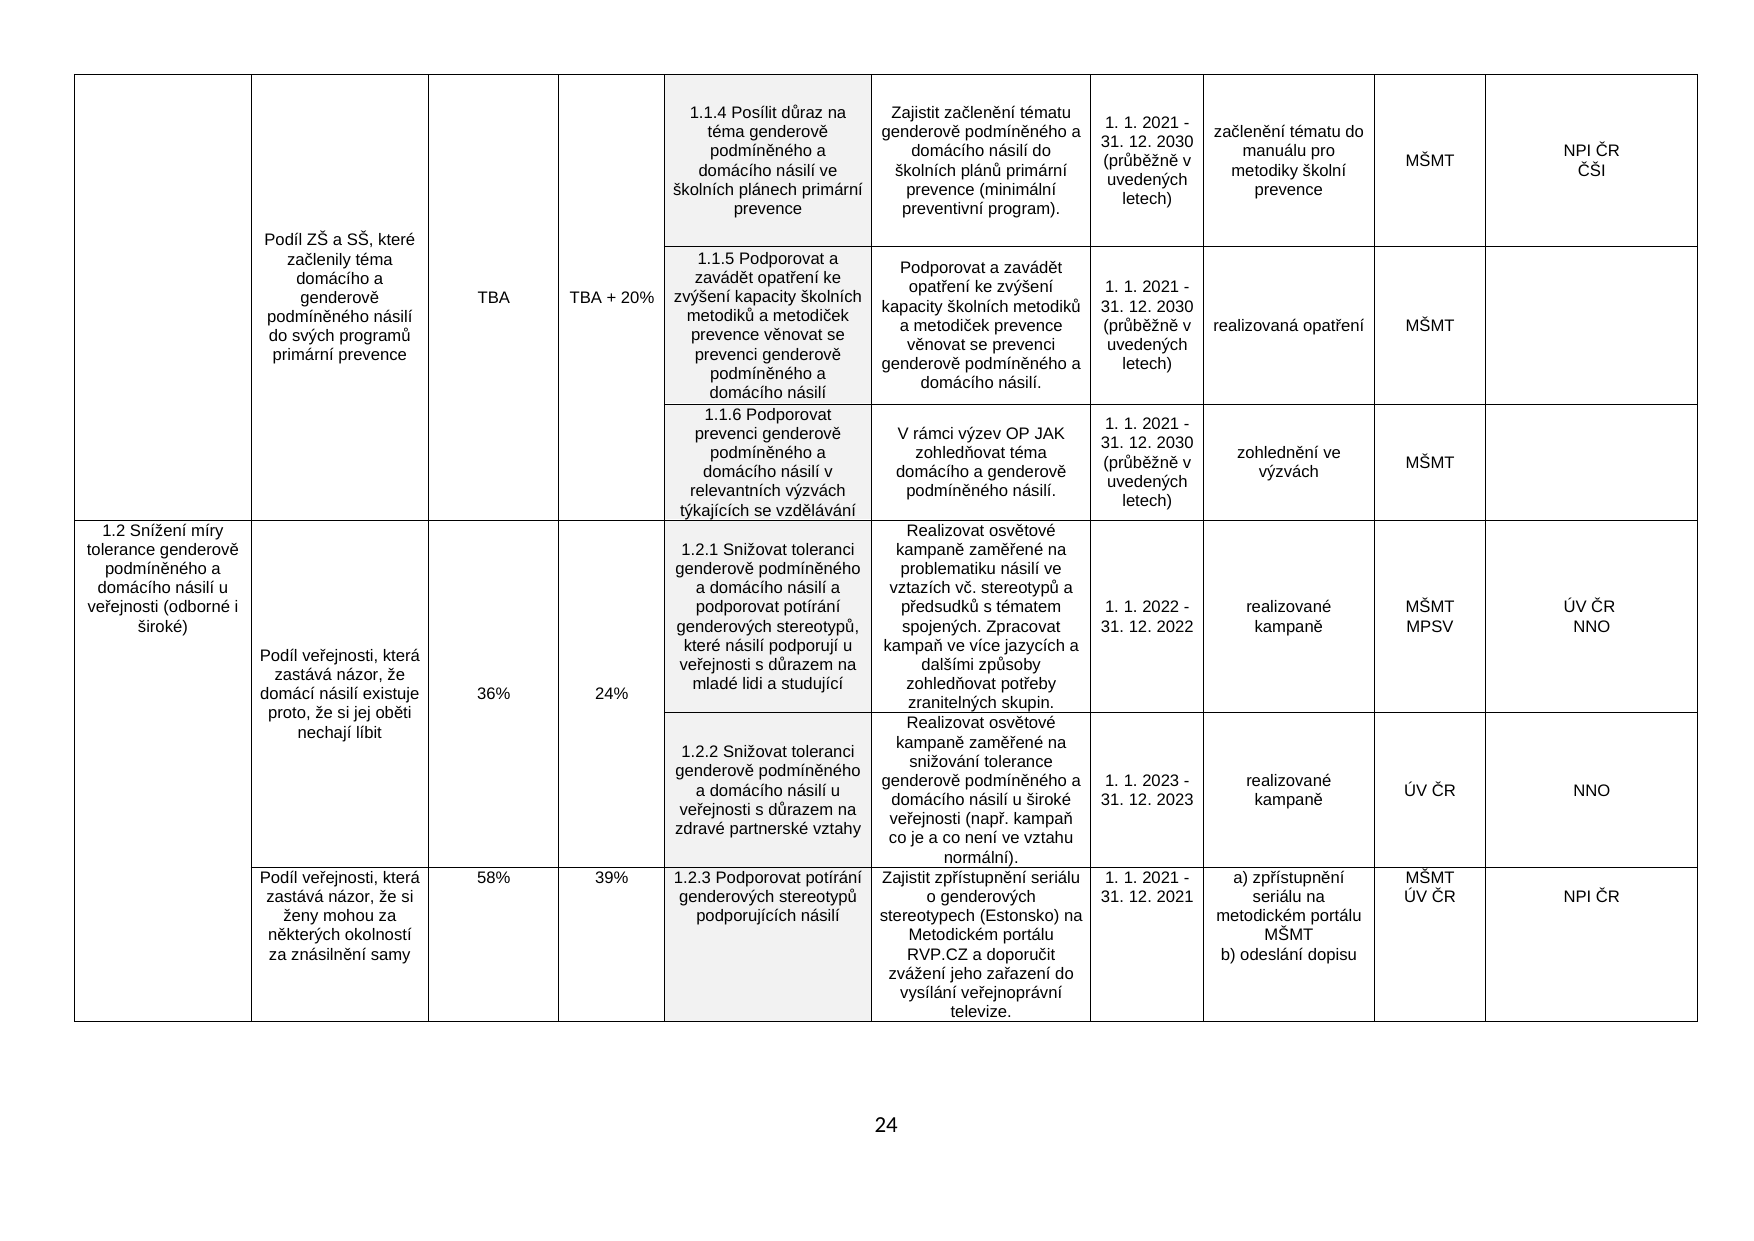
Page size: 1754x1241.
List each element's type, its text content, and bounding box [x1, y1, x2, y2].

table_cell 1.1.6 Podporovat prevenci genderově podmíněného a domácího násilí v relevantních výzvách týkajících se vzdělávání [665, 405, 871, 519]
table_cell Realizovat osvětové kampaně zaměřené na problematiku násilí ve vztazích vč. stereotypů a předsudků s tématem spojených. Zpracovat kampaň ve více jazycích a dalšími způsoby zohledňovat potřeby zranitelných skupin. [872, 521, 1090, 712]
table_cell MŠMT [1375, 247, 1485, 403]
table_cell TBA [429, 75, 558, 519]
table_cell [1091, 75, 1203, 246]
table_cell 39% [559, 868, 664, 1021]
table_cell realizovaná opatření [1204, 247, 1374, 403]
table_cell MŠMT ÚV ČR [1375, 868, 1485, 1021]
table_cell 1. 1. 2021 - 31. 12. 2030 (průběžně v uvedených letech) [1091, 247, 1203, 403]
table_cell V rámci výzev OP JAK zohledňovat téma domácího a genderově podmíněného násilí. [872, 405, 1090, 519]
table_cell [1486, 405, 1697, 519]
table_cell 1.2.2 Snižovat toleranci genderově podmíněného a domácího násilí u veřejnosti s důrazem na zdravé partnerské vztahy [665, 713, 871, 867]
table_cell začlenění tématu do manuálu pro metodiky školní prevence [1204, 75, 1374, 246]
table_cell 24% [559, 521, 664, 867]
table_cell a) zpřístupnění seriálu na metodickém portálu MŠMT b) odeslání dopisu [1204, 868, 1374, 1021]
table_cell MŠMT MPSV [1375, 521, 1485, 712]
table_cell NNO [1486, 713, 1697, 867]
table_cell 1.1.5 Podporovat a zavádět opatření ke zvýšení kapacity školních metodiků a metodiček prevence věnovat se prevenci genderově podmíněného a domácího násilí [665, 247, 871, 403]
table_cell Zajistit začlenění tématu genderově podmíněného a domácího násilí do školních plánů primární prevence (minimální preventivní program). [872, 75, 1090, 246]
table_cell Podíl ZŠ a SŠ, které začlenily téma domácího a genderově podmíněného násilí do svých programů primární prevence [252, 75, 428, 519]
table_cell 1.2 Snížení míry tolerance genderově podmíněného a domácího násilí u veřejnosti (odborné i široké) [75, 521, 251, 1021]
table_cell 58% [429, 868, 558, 1021]
table_cell TBA + 20% [559, 75, 664, 519]
table_cell 1.1.4 Posílit důraz na téma genderově podmíněného a domácího násilí ve školních plánech primární prevence [665, 75, 871, 246]
table_cell 1. 1. 2023 - 31. 12. 2023 [1091, 713, 1203, 867]
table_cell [252, 868, 428, 1021]
table_cell realizované kampaně [1204, 521, 1374, 712]
table_cell NPI ČR ČŠI [1486, 75, 1697, 246]
table_cell [1486, 247, 1697, 403]
table_cell 1. 1. 2021 - 31. 12. 2030 (průběžně v uvedených letech) [1091, 405, 1203, 519]
table_cell ÚV ČR NNO [1486, 521, 1697, 712]
table_cell NPI ČR [1486, 868, 1697, 1021]
table_cell MŠMT [1375, 75, 1485, 246]
table_cell Podíl veřejnosti, která zastává názor, že domácí násilí existuje proto, že si jej oběti nechají líbit [252, 521, 428, 867]
table_cell 1. 1. 2021 - 31. 12. 2021 [1091, 868, 1203, 1021]
table_cell Podporovat a zavádět opatření ke zvýšení kapacity školních metodiků a metodiček prevence věnovat se prevenci genderově podmíněného a domácího násilí. [872, 247, 1090, 403]
table_cell ÚV ČR [1375, 713, 1485, 867]
table_cell Realizovat osvětové kampaně zaměřené na snižování tolerance genderově podmíněného a domácího násilí u široké veřejnosti (např. kampaň co je a co není ve vztahu normální). [872, 713, 1090, 867]
table_cell MŠMT [1375, 405, 1485, 519]
table_cell Zajistit zpřístupnění seriálu o genderových stereotypech (Estonsko) na Metodickém portálu RVP.CZ a doporučit zvážení jeho zařazení do vysílání veřejnoprávní televize. [872, 868, 1090, 1021]
table_cell 1. 1. 2022 - 31. 12. 2022 [1091, 521, 1203, 712]
table_cell realizované kampaně [1204, 713, 1374, 867]
table_cell 1.2.3 Podporovat potírání genderových stereotypů podporujících násilí [665, 868, 871, 1021]
table_cell 36% [429, 521, 558, 867]
table_cell zohlednění ve výzvách [1204, 405, 1374, 519]
table_cell 1.2.1 Snižovat toleranci genderově podmíněného a domácího násilí a podporovat potírání genderových stereotypů, které násilí podporují u veřejnosti s důrazem na mladé lidi a studující [665, 521, 871, 712]
